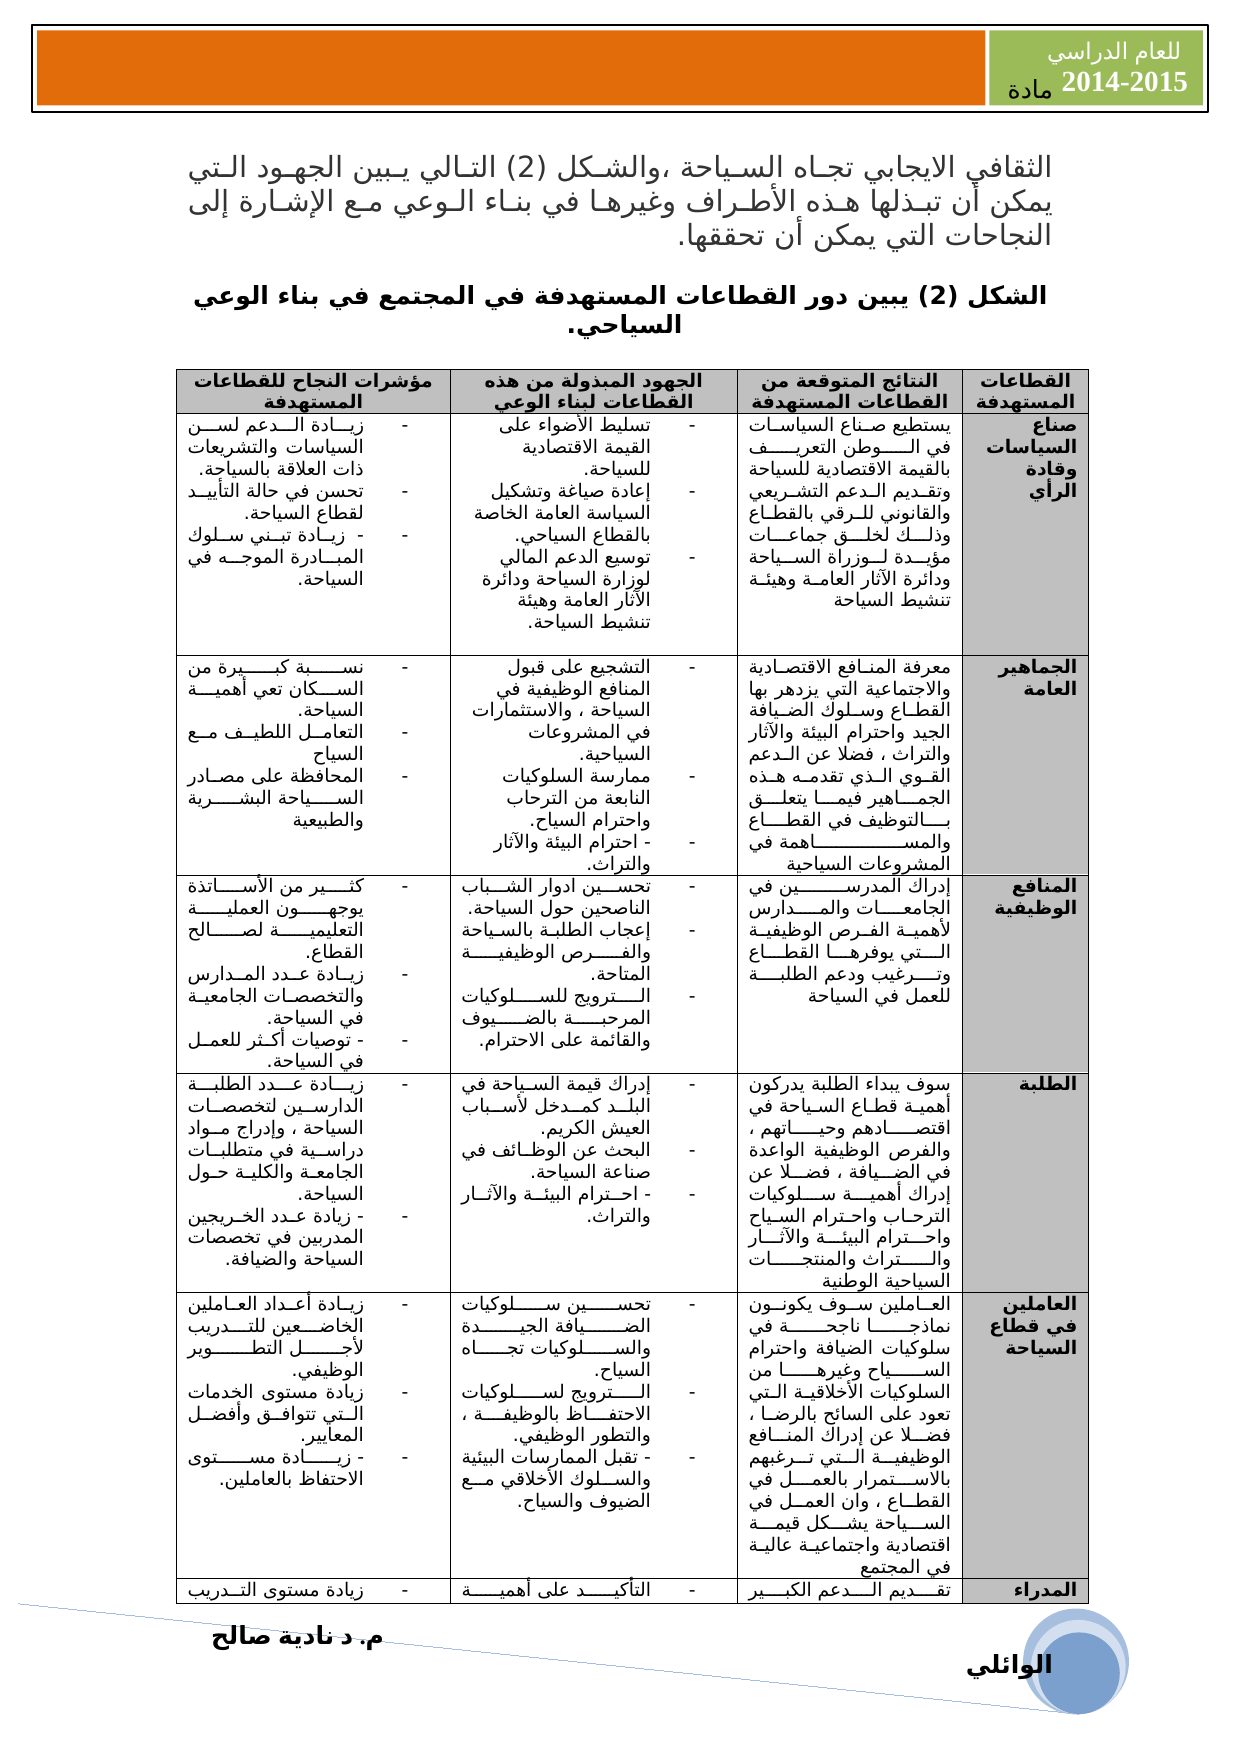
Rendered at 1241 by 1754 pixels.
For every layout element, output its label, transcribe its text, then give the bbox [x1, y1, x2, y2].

table_header مؤشرات النجاح للقطاعات المستهدفة [177, 370, 450, 413]
table_cell صناع السياسات وقادة الرأي [963, 414, 1088, 655]
table_cell معرفة المنافع الاقتصادية والاجتماعية التي يزدهر بها القطاع وسلوك الضيافة الجيد واحترام البيئة والآثار والتراث ، فضلا عن الدعم القوي الذي تقدمه هذه الجماهير فيما يتعلق بالتوظيف في القطاع والمساهمة في المشروعات السياحية [738, 656, 962, 874]
table_cell إدراك قيمة السياحة في البلد كمدخل لأسباب العيش الكريم. البحث عن الوظائف في صناعة السياحة. - احترام البيئة والآثار والتراث. [451, 1074, 737, 1292]
table_header النتائج المتوقعة من القطاعات المستهدفة [738, 370, 962, 413]
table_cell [177, 1579, 450, 1603]
table_cell نسبة كبيرة من السكان تعي أهمية السياحة. التعامل اللطيف مع السياح المحافظة على مصادر السياحة البشرية والطبيعية [177, 656, 450, 874]
table_header القطاعات المستهدفة [963, 370, 1088, 413]
table_cell تحسين سلوكيات الضيافة الجيدة والسلوكيات تجاه السياح. الترويج لسلوكيات الاحتفاظ بالوظيفة ، والتطور الوظيفي. - تقبل الممارسات البيئية والسلوك الأخلاقي مع الضيوف والسياح. [451, 1293, 737, 1578]
table_cell تسليط الأضواء على القيمة الاقتصادية للسياحة. إعادة صياغة وتشكيل السياسة العامة الخاصة بالقطاع السياحي. توسيع الدعم المالي لوزارة السياحة ودائرة الآثار العامة وهيئة تنشيط السياحة. [451, 414, 737, 655]
table_cell كثير من الأساتذة يوجهون العملية التعليمية لصالح القطاع. زيادة عدد المدارس والتخصصات الجامعية في السياحة. - توصيات أكثر للعمل في السياحة. [177, 876, 450, 1072]
table_cell العاملين سوف يكونون نماذجا ناجحة في سلوكيات الضيافة واحترام السياح وغيرها من السلوكيات الأخلاقية التي تعود على السائح بالرضا ، فضلا عن إدراك المنافع الوظيفية التي ترغبهم بالاستمرار بالعمل في القطاع ، وان العمل في السياحة يشكل قيمة اقتصادية واجتماعية عالية في المجتمع [738, 1293, 962, 1578]
table_cell إدراك المدرسين في الجامعات والمدارس لأهمية الفرص الوظيفية التي يوفرها القطاع وترغيب ودعم الطلبة للعمل في السياحة [738, 876, 962, 1072]
table_cell زيادة الدعم لسن السياسات والتشريعات ذات العلاقة بالسياحة. تحسن في حالة التأييد لقطاع السياحة. - زيادة تبني سلوك المبادرة الموجه في السياحة. [177, 414, 450, 655]
table_header الجهود المبذولة من هذه القطاعات لبناء الوعي [451, 370, 737, 413]
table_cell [963, 1579, 1088, 1603]
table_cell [451, 1579, 737, 1603]
table_cell سوف يبداء الطلبة يدركون أهمية قطاع السياحة في اقتصادهم وحياتهم ، والفرص الوظيفية الواعدة في الضيافة ، فضلا عن إدراك أهمية سلوكيات الترحاب واحترام السياح واحترام البيئة والآثار والتراث والمنتجات السياحية الوطنية [738, 1074, 962, 1292]
text الشكل (2) يبين دور القطاعات المستهدفة في المجتمع في بناء الوعي السياحي. [187, 281, 1053, 339]
table_cell المنافع الوظيفية [963, 876, 1088, 1072]
table_cell الجماهير العامة [963, 656, 1088, 874]
table_cell يستطيع صناع السياسات في الوطن التعريف بالقيمة الاقتصادية للسياحة وتقديم الدعم التشريعي والقانوني للرقي بالقطاع وذلك لخلق جماعات مؤيدة لوزراة السياحة ودائرة الآثار العامة وهيئة تنشيط السياحة [738, 414, 962, 655]
table_cell التشجيع على قبول المنافع الوظيفية في السياحة ، والاستثمارات في المشروعات السياحية. ممارسة السلوكيات النابعة من الترحاب واحترام السياح. - احترام البيئة والآثار والتراث. [451, 656, 737, 874]
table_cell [738, 1579, 962, 1603]
table_cell زيادة عدد الطلبة الدارسين لتخصصات السياحة ، وإدراج مواد دراسية في متطلبات الجامعة والكلية حول السياحة. - زيادة عدد الخريجين المدربين في تخصصات السياحة والضيافة. [177, 1074, 450, 1292]
table_cell العاملين في قطاع السياحة [963, 1293, 1088, 1578]
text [187, 150, 1053, 252]
table_cell تحسين ادوار الشباب الناصحين حول السياحة. إعجاب الطلبة بالسياحة والفرص الوظيفية المتاحة. الترويج للسلوكيات المرحبة بالضيوف والقائمة على الاحترام. [451, 876, 737, 1072]
table_cell الطلبة [963, 1074, 1088, 1292]
table_cell زيادة أعداد العاملين الخاضعين للتدريب لأجل التطوير الوظيفي. زيادة مستوى الخدمات التي تتوافق وأفضل المعايير. - زيادة مستوى الاحتفاظ بالعاملين. [177, 1293, 450, 1578]
